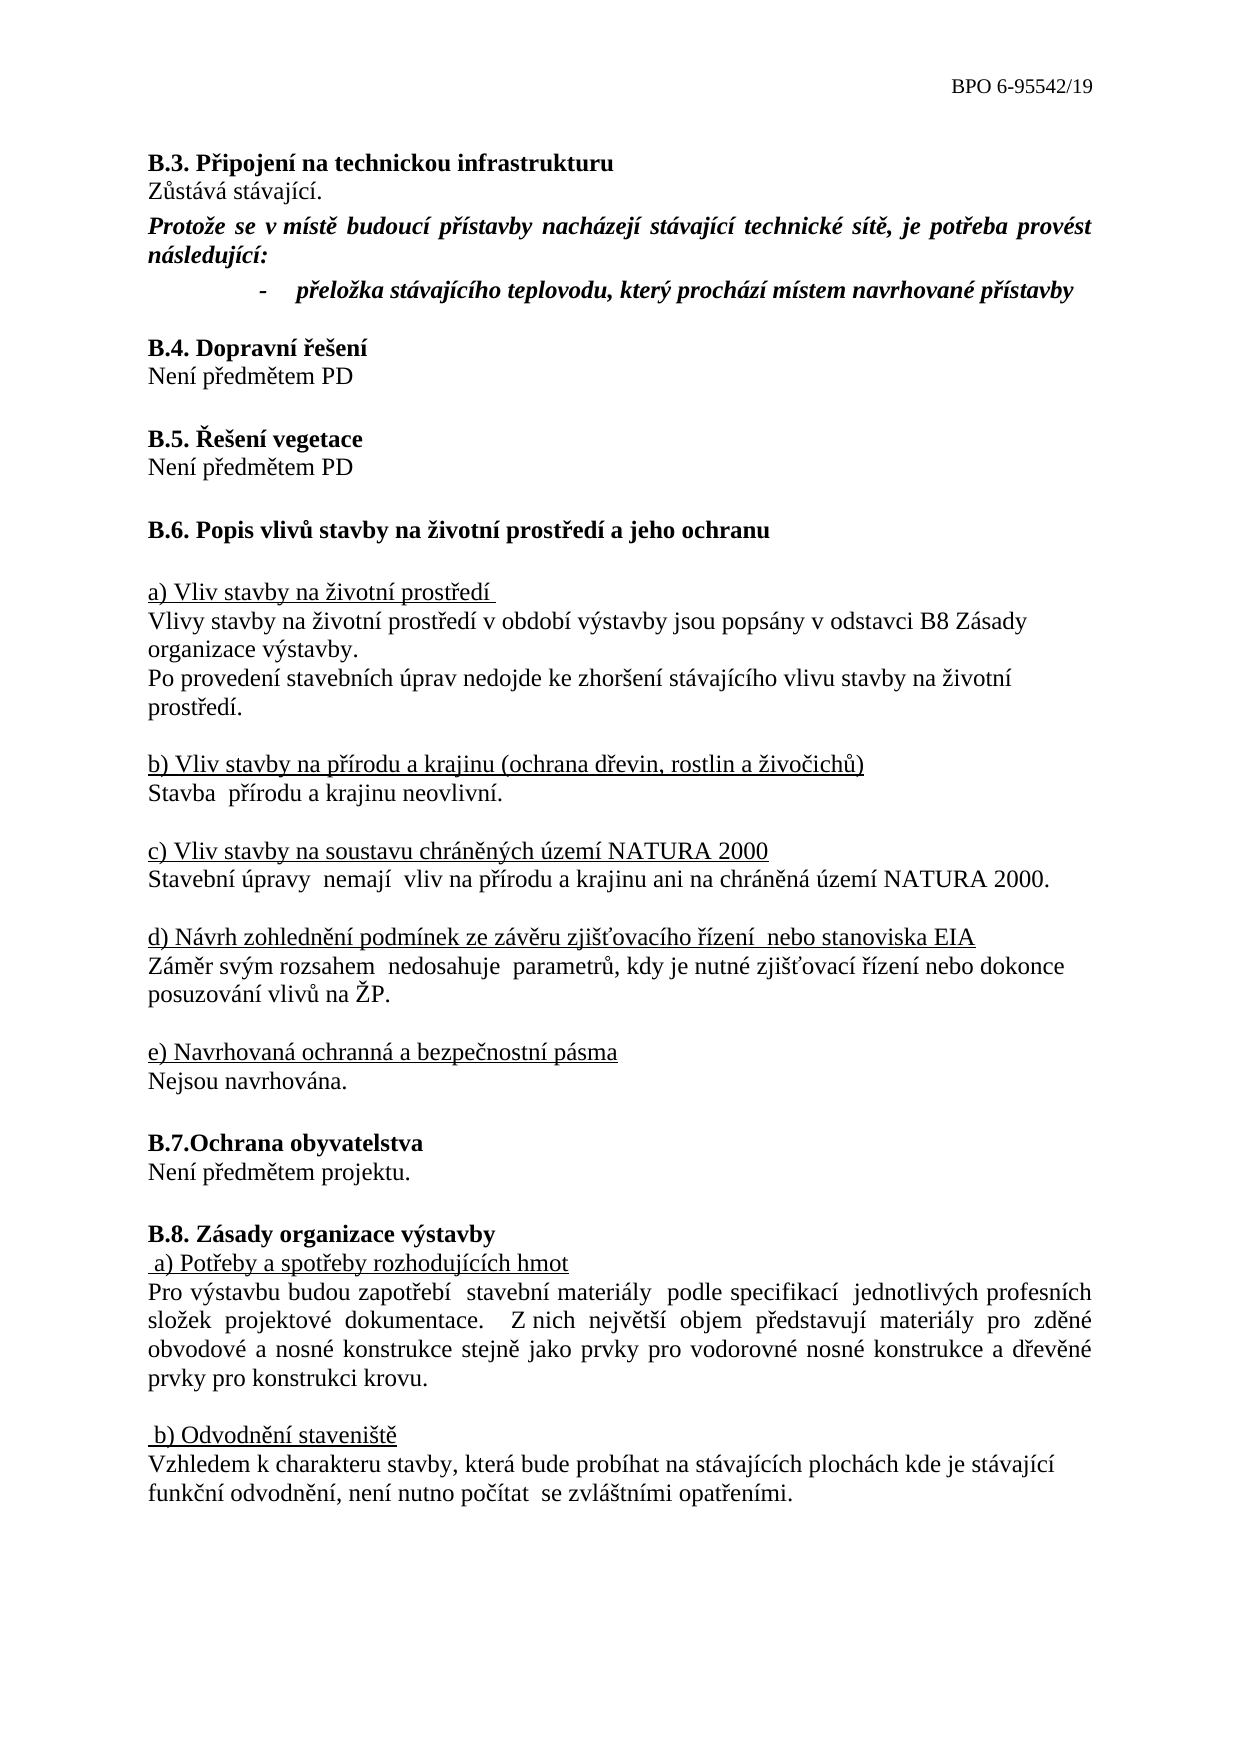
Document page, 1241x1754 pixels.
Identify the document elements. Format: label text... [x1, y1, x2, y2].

text Po provedení stavebních úprav nedojde ke zhoršení stávajícího vlivu stavby na životní prostředí. [148, 663, 1093, 721]
text B.8. Zásady organizace výstavby [148, 1219, 1093, 1248]
text d) Návrh zohlednění podmínek ze závěru zjišťovacího řízení nebo stanoviska EIA [148, 922, 1093, 951]
text Pro výstavbu budou zapotřebí stavební materiály podle specifikací jednotlivých profesních složek projektové dokumentace. Z nich největší objem představují materiály pro zděné obvodové a nosné konstrukce stejně jako prvky pro vodorovné nosné konstrukce a dřevěné prvky pro konstrukci krovu. [148, 1277, 1093, 1392]
text c) Vliv stavby na soustavu chráněných území NATURA 2000 [148, 836, 1093, 864]
text Není předmětem projektu. [148, 1157, 1093, 1186]
text B.3. Připojení na technickou infrastrukturu [148, 148, 1093, 176]
text a) Potřeby a spotřeby rozhodujících hmot [148, 1248, 1093, 1277]
text Stavba přírodu a krajinu neovlivní. [148, 778, 1093, 807]
text Vzhledem k charakteru stavby, která bude probíhat na stávajících plochách kde je stávající funkční odvodnění, není nutno počítat se zvláštními opatřeními. [148, 1449, 1093, 1507]
text Zůstává stávající. [148, 176, 1093, 205]
text B.4. Dopravní řešení [148, 333, 1093, 361]
text Vlivy stavby na životní prostředí v období výstavby jsou popsány v odstavci B8 Zásady organizace výstavby. [148, 606, 1093, 663]
text b) Odvodnění staveniště [148, 1420, 1093, 1449]
text a) Vliv stavby na životní prostředí [148, 577, 1093, 606]
text B.5. Řešení vegetace [148, 424, 1093, 452]
text Stavební úpravy nemají vliv na přírodu a krajinu ani na chráněná území NATURA 2000. [148, 864, 1093, 893]
text Protože se v místě budoucí přístavby nacházejí stávající technické sítě, je potřeba provést následující: [148, 211, 1093, 269]
text Záměr svým rozsahem nedosahuje parametrů, kdy je nutné zjišťovací řízení nebo dokonce posuzování vlivů na ŽP. [148, 951, 1093, 1008]
text b) Vliv stavby na přírodu a krajinu (ochrana dřevin, rostlin a živočichů) [148, 749, 1093, 778]
text Není předmětem PD [148, 361, 1093, 390]
text Není předmětem PD [148, 452, 1093, 481]
text Nejsou navrhována. [148, 1066, 1093, 1094]
list přeložka stávajícího teplovodu, který prochází místem navrhované přístavby [259, 275, 1093, 304]
text B.6. Popis vlivů stavby na životní prostředí a jeho ochranu [148, 515, 1093, 543]
text e) Navrhovaná ochranná a bezpečnostní pásma [148, 1037, 1093, 1066]
text B.7.Ochrana obyvatelstva [148, 1128, 1093, 1157]
